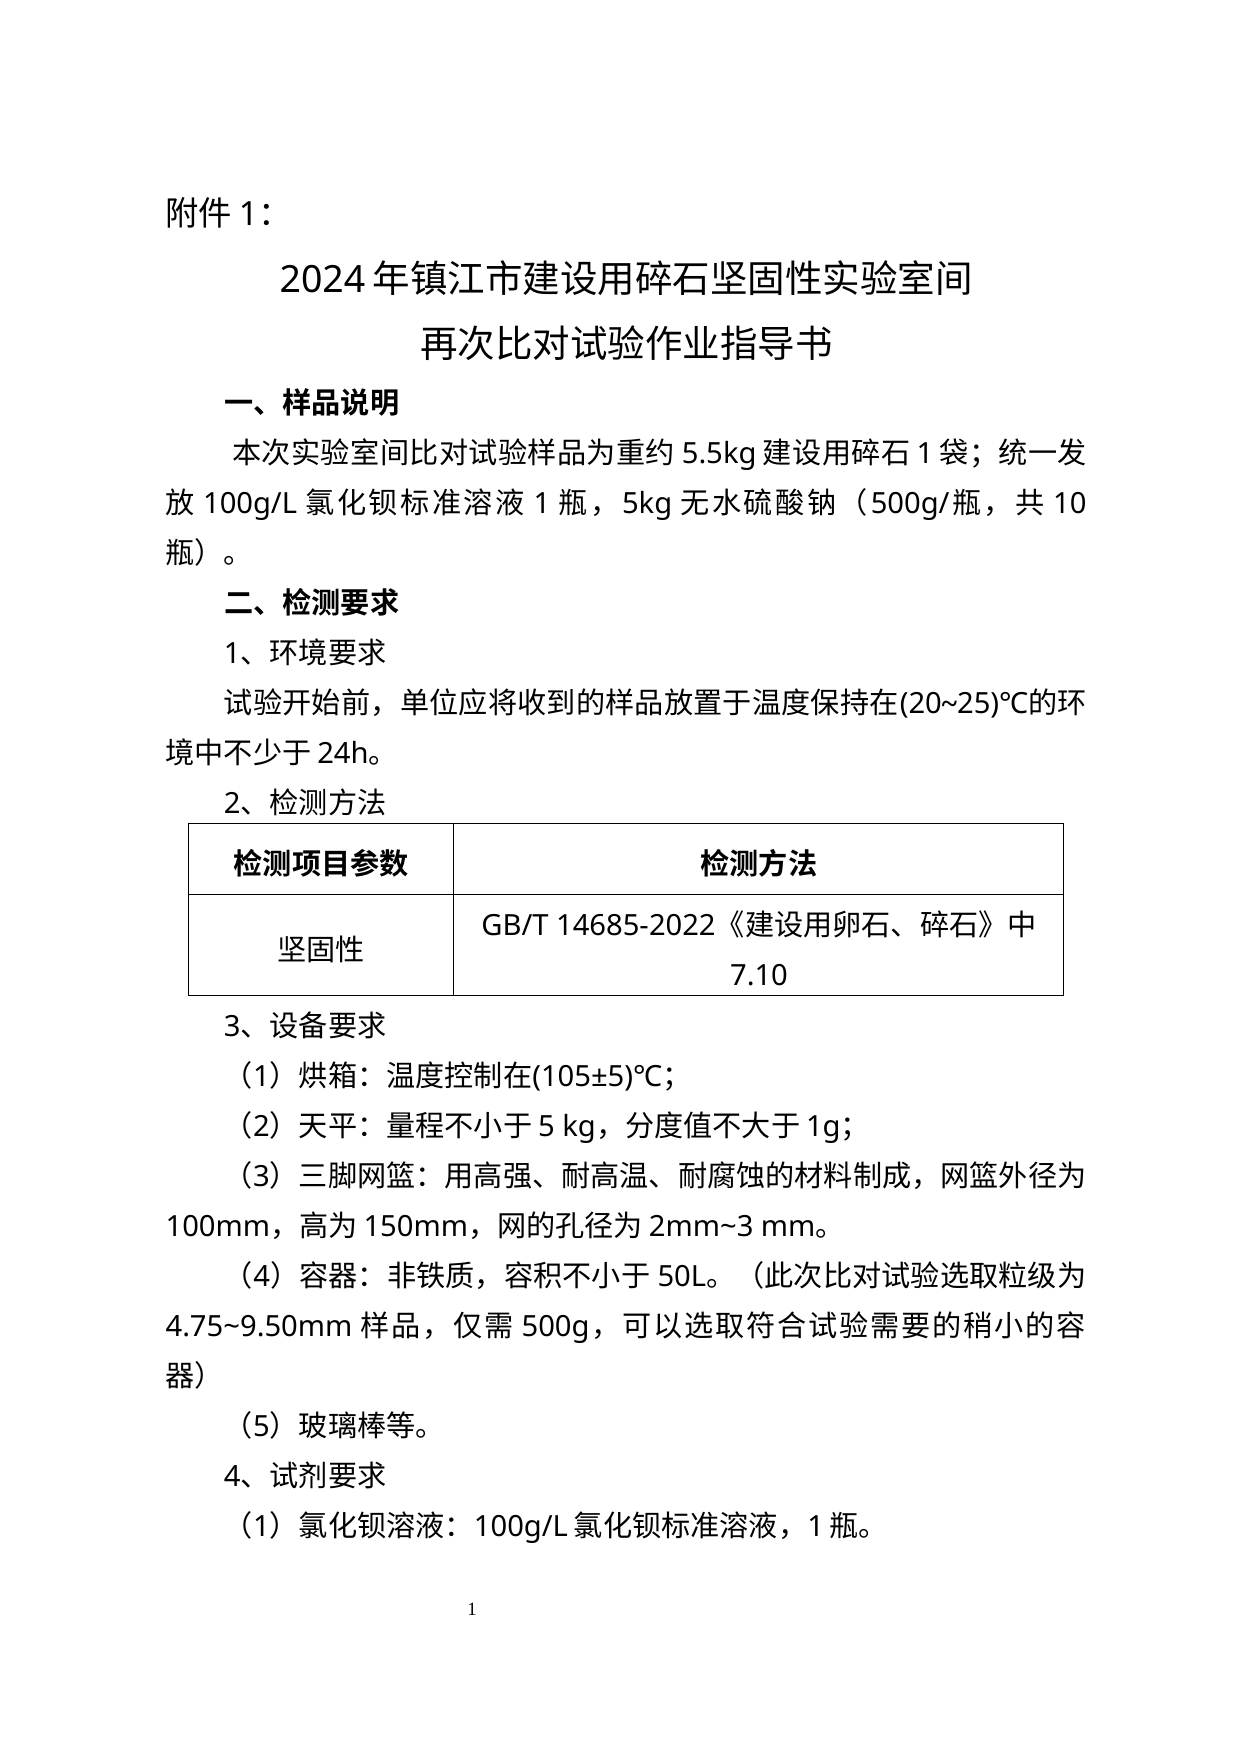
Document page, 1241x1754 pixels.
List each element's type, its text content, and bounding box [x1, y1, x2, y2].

text 一、样品说明 [165, 373, 1087, 423]
list 检测要求 [165, 573, 1087, 623]
text 2024年镇江市建设用碎石坚固性实验室间 [165, 243, 1087, 308]
text 附件1： [165, 178, 1087, 243]
text 本次实验室间比对试验样品为重约5.5kg建设用碎石1袋；统一发放100g/L氯化钡标准溶液1瓶，5kg无水硫酸钠（500g/瓶，共10瓶）。 [165, 423, 1087, 573]
text （5）玻璃棒等。 [165, 1396, 1087, 1446]
text 4、试剂要求 [165, 1446, 1087, 1496]
table_cell 坚固性 [189, 895, 453, 995]
table_header 检测项目参数 [189, 824, 453, 894]
text （3）三脚网篮：用高强、耐高温、耐腐蚀的材料制成，网篮外径为100mm，高为150mm，网的孔径为2mm~3 mm。 [165, 1146, 1087, 1246]
table_header 检测方法 [454, 824, 1063, 894]
list 3、设备要求 [165, 996, 1087, 1046]
text （2）天平：量程不小于5 kg，分度值不大于1g； [165, 1096, 1087, 1146]
text 2、检测方法 [165, 773, 1087, 823]
list 1、环境要求 [165, 623, 1087, 673]
text （4）容器：非铁质，容积不小于 50L。（此次比对试验选取粒级为4.75~9.50mm样品，仅需500g，可以选取符合试验需要的稍小的容器） [165, 1246, 1087, 1396]
text 试验开始前，单位应将收到的样品放置于温度保持在(20~25)℃的环境中不少于24h。 [165, 673, 1087, 773]
text （1）烘箱：温度控制在(105±5)℃； [165, 1046, 1087, 1096]
table_cell GB/T 14685-2022《建设用卵石、碎石》中7.10 [454, 895, 1063, 995]
text （1）氯化钡溶液：100g/L氯化钡标准溶液，1瓶。 [165, 1496, 1087, 1546]
text 再次比对试验作业指导书 [165, 308, 1087, 373]
